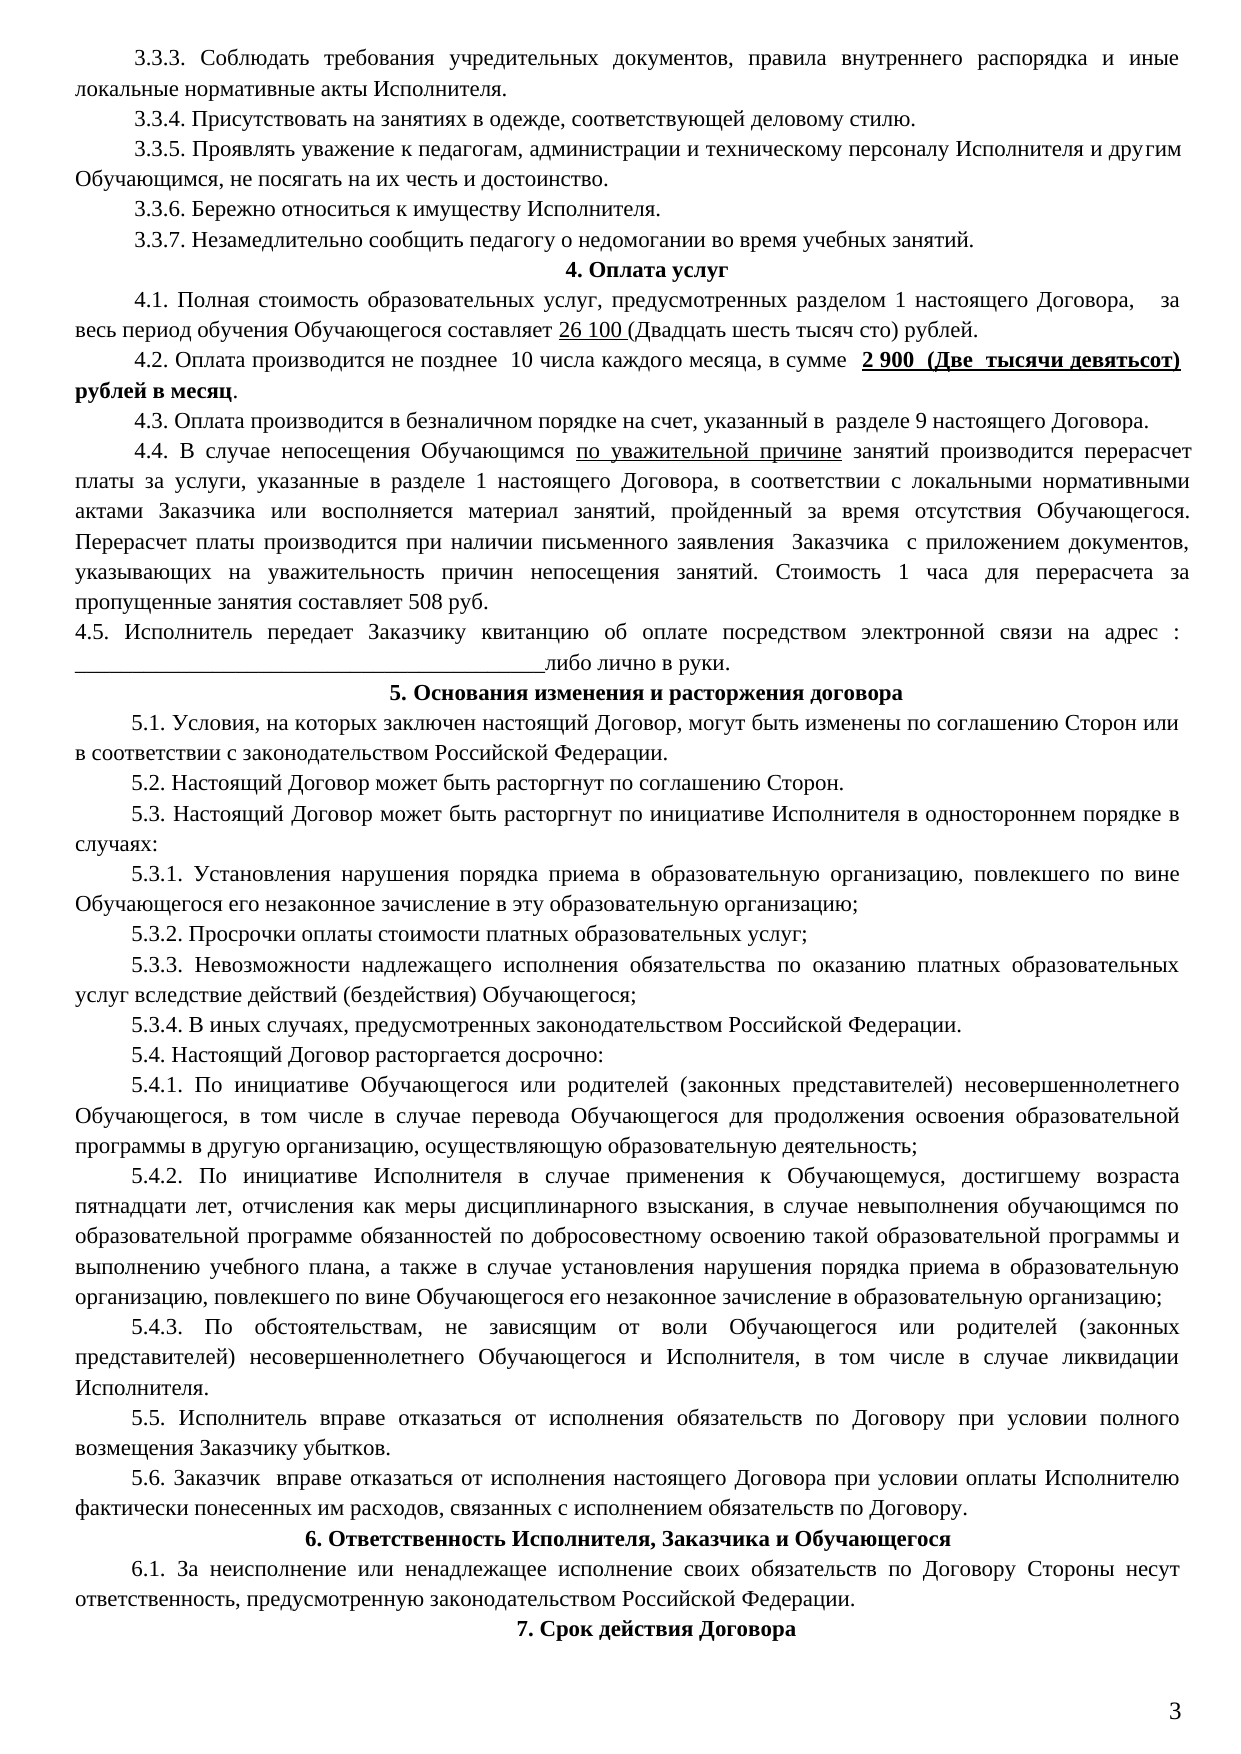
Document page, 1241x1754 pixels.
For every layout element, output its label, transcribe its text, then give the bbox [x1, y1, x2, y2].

text 4.2. Оплата производится не позднее 10 числа каждого месяца, в сумме 2 900 (Две тысячи девятьсот) рублей в месяц. [75, 346, 1181, 403]
text 4. Оплата услуг [112, 256, 1181, 282]
text 5.3.2. Просрочки оплаты стоимости платных образовательных услуг; [75, 920, 1181, 947]
text 4.3. Оплата производится в безналичном порядке на счет, указанный в разделе 9 настоящего Договора. [75, 407, 1181, 433]
text 5.3.1. Установления нарушения порядка приема в образовательную организацию, повлекшего по вине Обучающегося его незаконное зачисление в эту образовательную организацию; [75, 860, 1181, 917]
text 5.1. Условия, на которых заключен настоящий Договор, могут быть изменены по соглашению Сторон или в соответствии с законодательством Российской Федерации. [75, 709, 1181, 766]
text 5.4.1. По инициативе Обучающегося или родителей (законных представителей) несовершеннолетнего Обучающегося, в том числе в случае перевода Обучающегося для продолжения освоения образовательной программы в другую организацию, осуществляющую образовательную деятельность; [75, 1071, 1181, 1158]
text 6. Ответственность Исполнителя, Заказчика и Обучающегося [75, 1524, 1181, 1551]
text 5.2. Настоящий Договор может быть расторгнут по соглашению Сторон. [75, 769, 1181, 796]
text 3.3.6. Бережно относиться к имуществу Исполнителя. [75, 195, 1181, 222]
text 5.4.3. По обстоятельствам, не зависящим от воли Обучающегося или родителей (законных представителей) несовершеннолетнего Обучающегося и Исполнителя, в том числе в случае ликвидации Исполнителя. [75, 1313, 1181, 1400]
text 3.3.5. Проявлять уважение к педагогам, администрации и техническому персоналу Исполнителя и другим Обучающимся, не посягать на их честь и достоинство. [75, 135, 1181, 192]
text 3.3.3. Соблюдать требования учредительных документов, правила внутреннего распорядка и иные локальные нормативные акты Исполнителя. [75, 44, 1181, 101]
text 4.5. Исполнитель передает Заказчику квитанцию об оплате посредством электронной связи на адрес : _________________________________________либо лично в руки. [75, 618, 1181, 675]
text 6.1. За неисполнение или ненадлежащее исполнение своих обязательств по Договору Стороны несут ответственность, предусмотренную законодательством Российской Федерации. [75, 1555, 1181, 1611]
text 5.3.3. Невозможности надлежащего исполнения обязательства по оказанию платных образовательных услуг вследствие действий (бездействия) Обучающегося; [75, 951, 1181, 1007]
text 3.3.7. Незамедлительно сообщить педагогу о недомогании во время учебных занятий. [75, 226, 1181, 252]
text 5.5. Исполнитель вправе отказаться от исполнения обязательств по Договору при условии полного возмещения Заказчику убытков. [75, 1404, 1181, 1460]
text 4.1. Полная стоимость образовательных услуг, предусмотренных разделом 1 настоящего Договора, за весь период обучения Обучающегося составляет 26 100 (Двадцать шесть тысяч сто) рублей. [75, 286, 1181, 343]
text 5.3. Настоящий Договор может быть расторгнут по инициативе Исполнителя в одностороннем порядке в случаях: [75, 799, 1181, 856]
text 5.4.2. По инициативе Исполнителя в случае применения к Обучающемуся, достигшему возраста пятнадцати лет, отчисления как меры дисциплинарного взыскания, в случае невыполнения обучающимся по образовательной программе обязанностей по добросовестному освоению такой образовательной программы и выполнению учебного плана, а также в случае установления нарушения порядка приема в образовательную организацию, повлекшего по вине Обучающегося его незаконное зачисление в образовательную организацию; [75, 1162, 1181, 1309]
text 3.3.4. Присутствовать на занятиях в одежде, соответствующей деловому стилю. [75, 105, 1181, 131]
text 4.4. В случае непосещения Обучающимся по уважительной причине занятий производится перерасчет платы за услуги, указанные в разделе 1 настоящего Договора, в соответствии с локальными нормативными актами Заказчика или восполняется материал занятий, пройденный за время отсутствия Обучающегося. Перерасчет платы производится при наличии письменного заявления Заказчика с приложением документов, указывающих на уважительность причин непосещения занятий. Стоимость 1 часа для перерасчета за пропущенные занятия составляет 508 руб. [75, 437, 1192, 614]
text 5.4. Настоящий Договор расторгается досрочно: [75, 1041, 1181, 1068]
text 5.6. Заказчик вправе отказаться от исполнения настоящего Договора при условии оплаты Исполнителю фактически понесенных им расходов, связанных с исполнением обязательств по Договору. [75, 1464, 1181, 1521]
text 7. Срок действия Договора [75, 1615, 1181, 1642]
text 5. Основания изменения и расторжения договора [75, 679, 1181, 705]
text 5.3.4. В иных случаях, предусмотренных законодательством Российской Федерации. [75, 1011, 1181, 1037]
